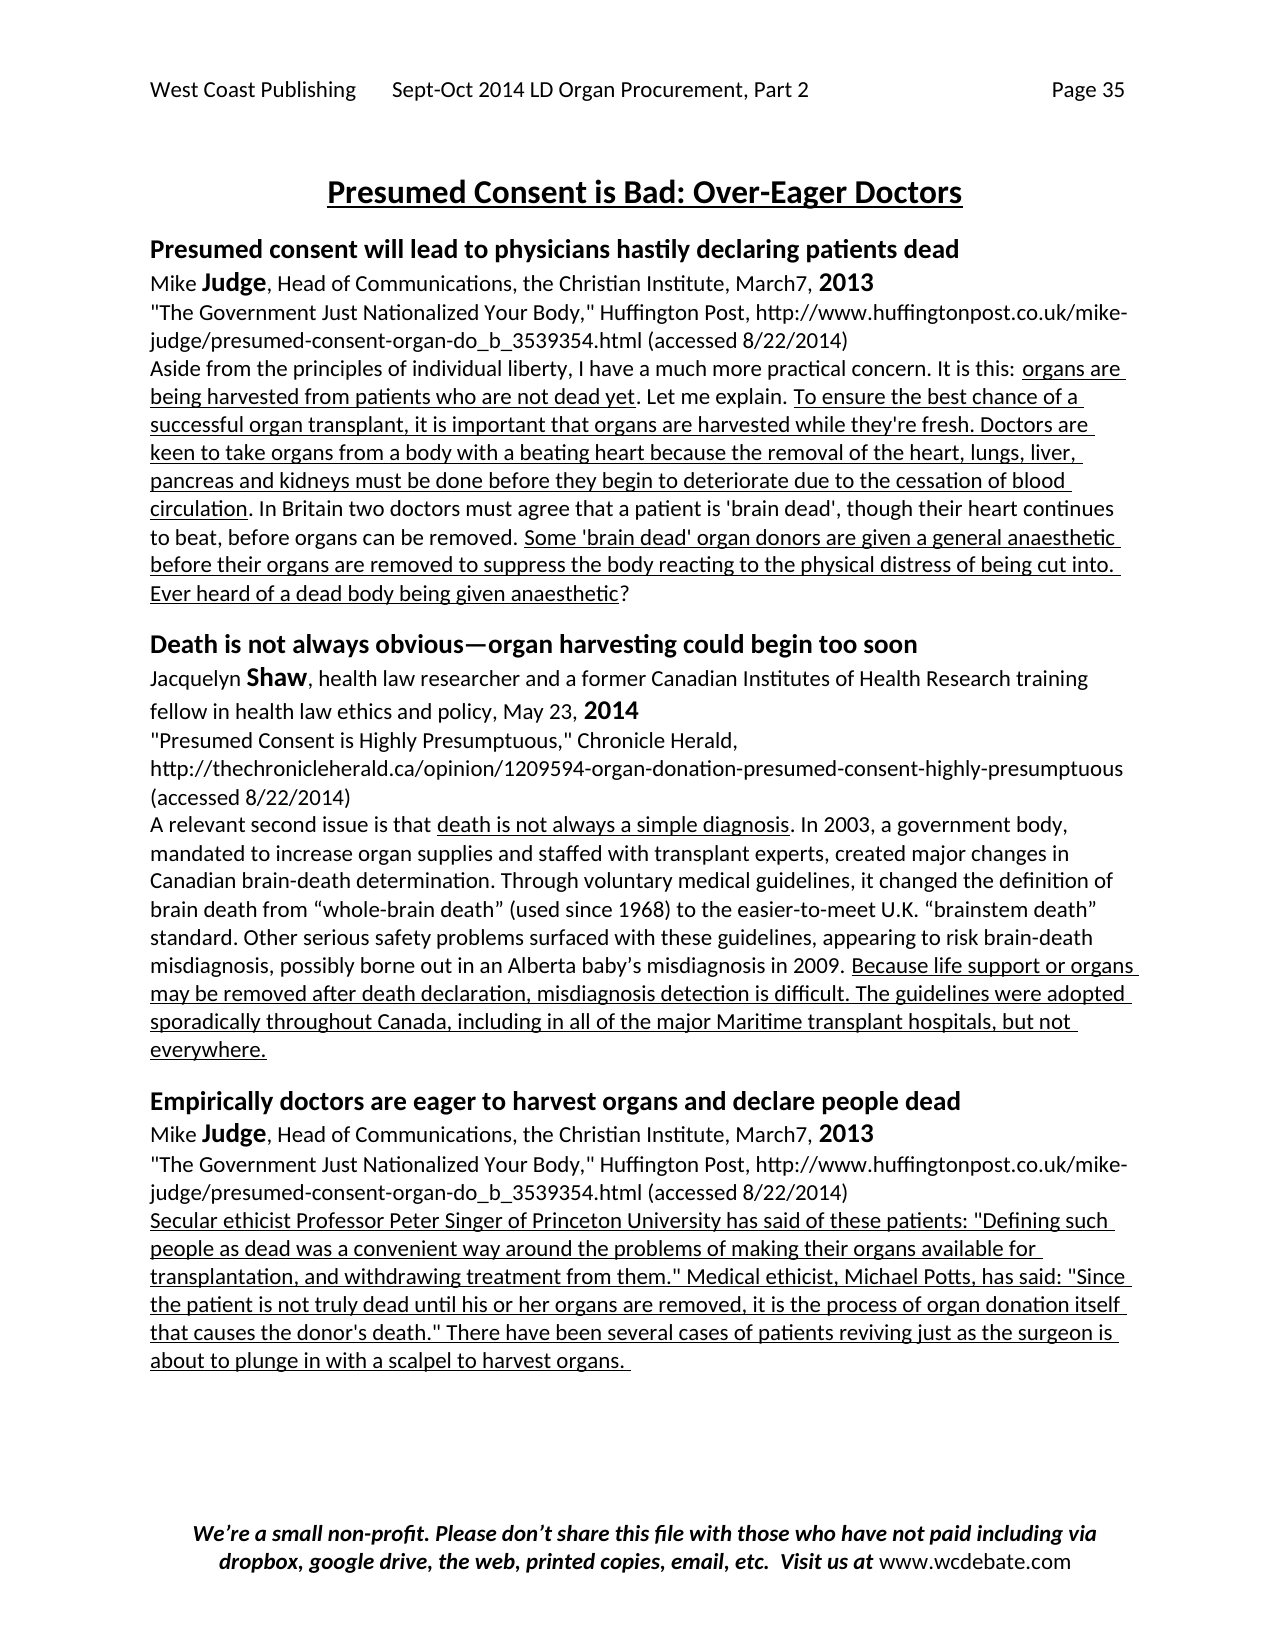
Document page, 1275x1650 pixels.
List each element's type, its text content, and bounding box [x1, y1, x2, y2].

text "The Government Just Nationalized Your Body," Huffington Post, http://www.huffingtonpost.co.uk/mike-judge/presumed-consent-organ-do_b_3539354.html (accessed 8/22/2014) [150, 1150, 1140, 1206]
text Secular ethicist Professor Peter Singer of Princeton University has said of these patients: "Defining such people as dead was a convenient way around the problems of making their organs available for transplantation, and withdrawing treatment from them." Medical ethicist, Michael Potts, has said: "Since the patient is not truly dead until his or her organs are removed, it is the process of organ donation itself that causes the donor's death." There have been several cases of patients reviving just as the surgeon is about to plunge in with a scalpel to harvest organs. [150, 1206, 1140, 1374]
text Mike Judge, Head of Communications, the Christian Institute, March7, 2013 [150, 265, 1140, 298]
text Aside from the principles of individual liberty, I have a much more practical concern. It is this: organs are being harvested from patients who are not dead yet. Let me explain. To ensure the best chance of a successful organ transplant, it is important that organs are harvested while they're fresh. Doctors are keen to take organs from a body with a beating heart because the removal of the heart, lungs, liver, pancreas and kidneys must be done before they begin to deteriorate due to the cessation of blood circulation. In Britain two doctors must agree that a patient is 'brain dead', though their heart continues to beat, before organs can be removed. Some 'brain dead' organ donors are given a general anaesthetic before their organs are removed to suppress the body reacting to the physical distress of being cut into. Ever heard of a dead body being given anaesthetic? [150, 354, 1140, 607]
text Mike Judge, Head of Communications, the Christian Institute, March7, 2013 [150, 1117, 1140, 1150]
text "The Government Just Nationalized Your Body," Huffington Post, http://www.huffingtonpost.co.uk/mike-judge/presumed-consent-organ-do_b_3539354.html (accessed 8/22/2014) [150, 298, 1140, 354]
subtitle Presumed consent will lead to physicians hastily declaring patients dead [150, 232, 1140, 265]
subtitle Death is not always obvious—organ harvesting could begin too soon [150, 627, 1140, 661]
text "Presumed Consent is Highly Presumptuous," Chronicle Herald, http://thechronicleherald.ca/opinion/1209594-organ-donation-presumed-consent-highly-presumptuous (accessed 8/22/2014) [150, 727, 1140, 811]
subtitle Empirically doctors are eager to harvest organs and declare people dead [150, 1084, 1140, 1117]
text Jacquelyn Shaw, health law researcher and a former Canadian Institutes of Health Research training fellow in health law ethics and policy, May 23, 2014 [150, 661, 1140, 727]
text A relevant second issue is that death is not always a simple diagnosis. In 2003, a government body, mandated to increase organ supplies and staffed with transplant experts, created major changes in Canadian brain-death determination. Through voluntary medical guidelines, it changed the definition of brain death from “whole-brain death” (used since 1968) to the easier-to-meet U.K. “brainstem death” standard. Other serious safety problems surfaced with these guidelines, appearing to risk brain-death misdiagnosis, possibly borne out in an Alberta baby’s misdiagnosis in 2009. Because life support or organs may be removed after death declaration, misdiagnosis detection is difficult. The guidelines were adopted sporadically throughout Canada, including in all of the major Maritime transplant hospitals, but not everywhere. [150, 811, 1140, 1063]
subtitle Presumed Consent is Bad: Over-Eager Doctors [150, 171, 1140, 212]
